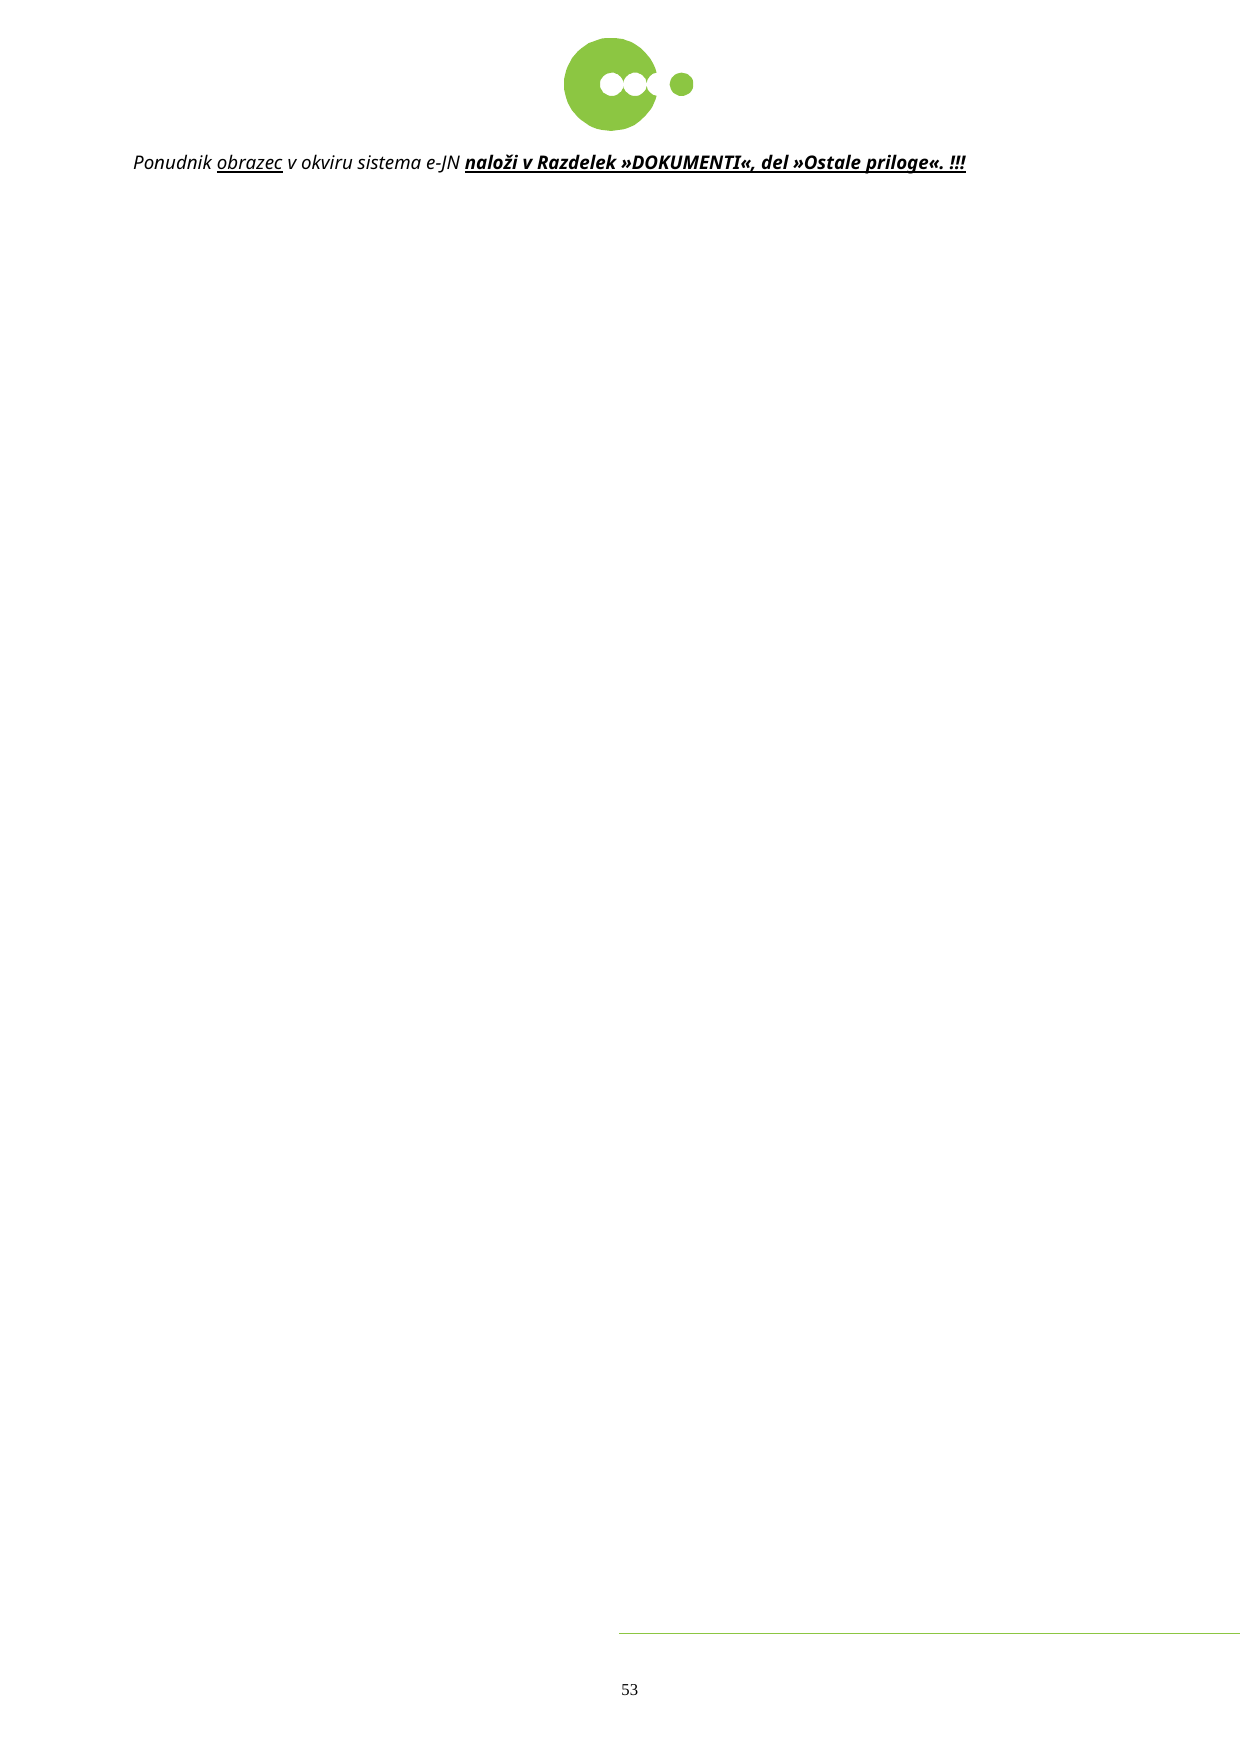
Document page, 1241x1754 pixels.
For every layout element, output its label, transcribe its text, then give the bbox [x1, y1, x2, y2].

text Ponudnik obrazec v okviru sistema e-JN naloži v Razdelek »DOKUMENTI«, del »Ostale priloge«. !!! [133, 149, 1122, 175]
